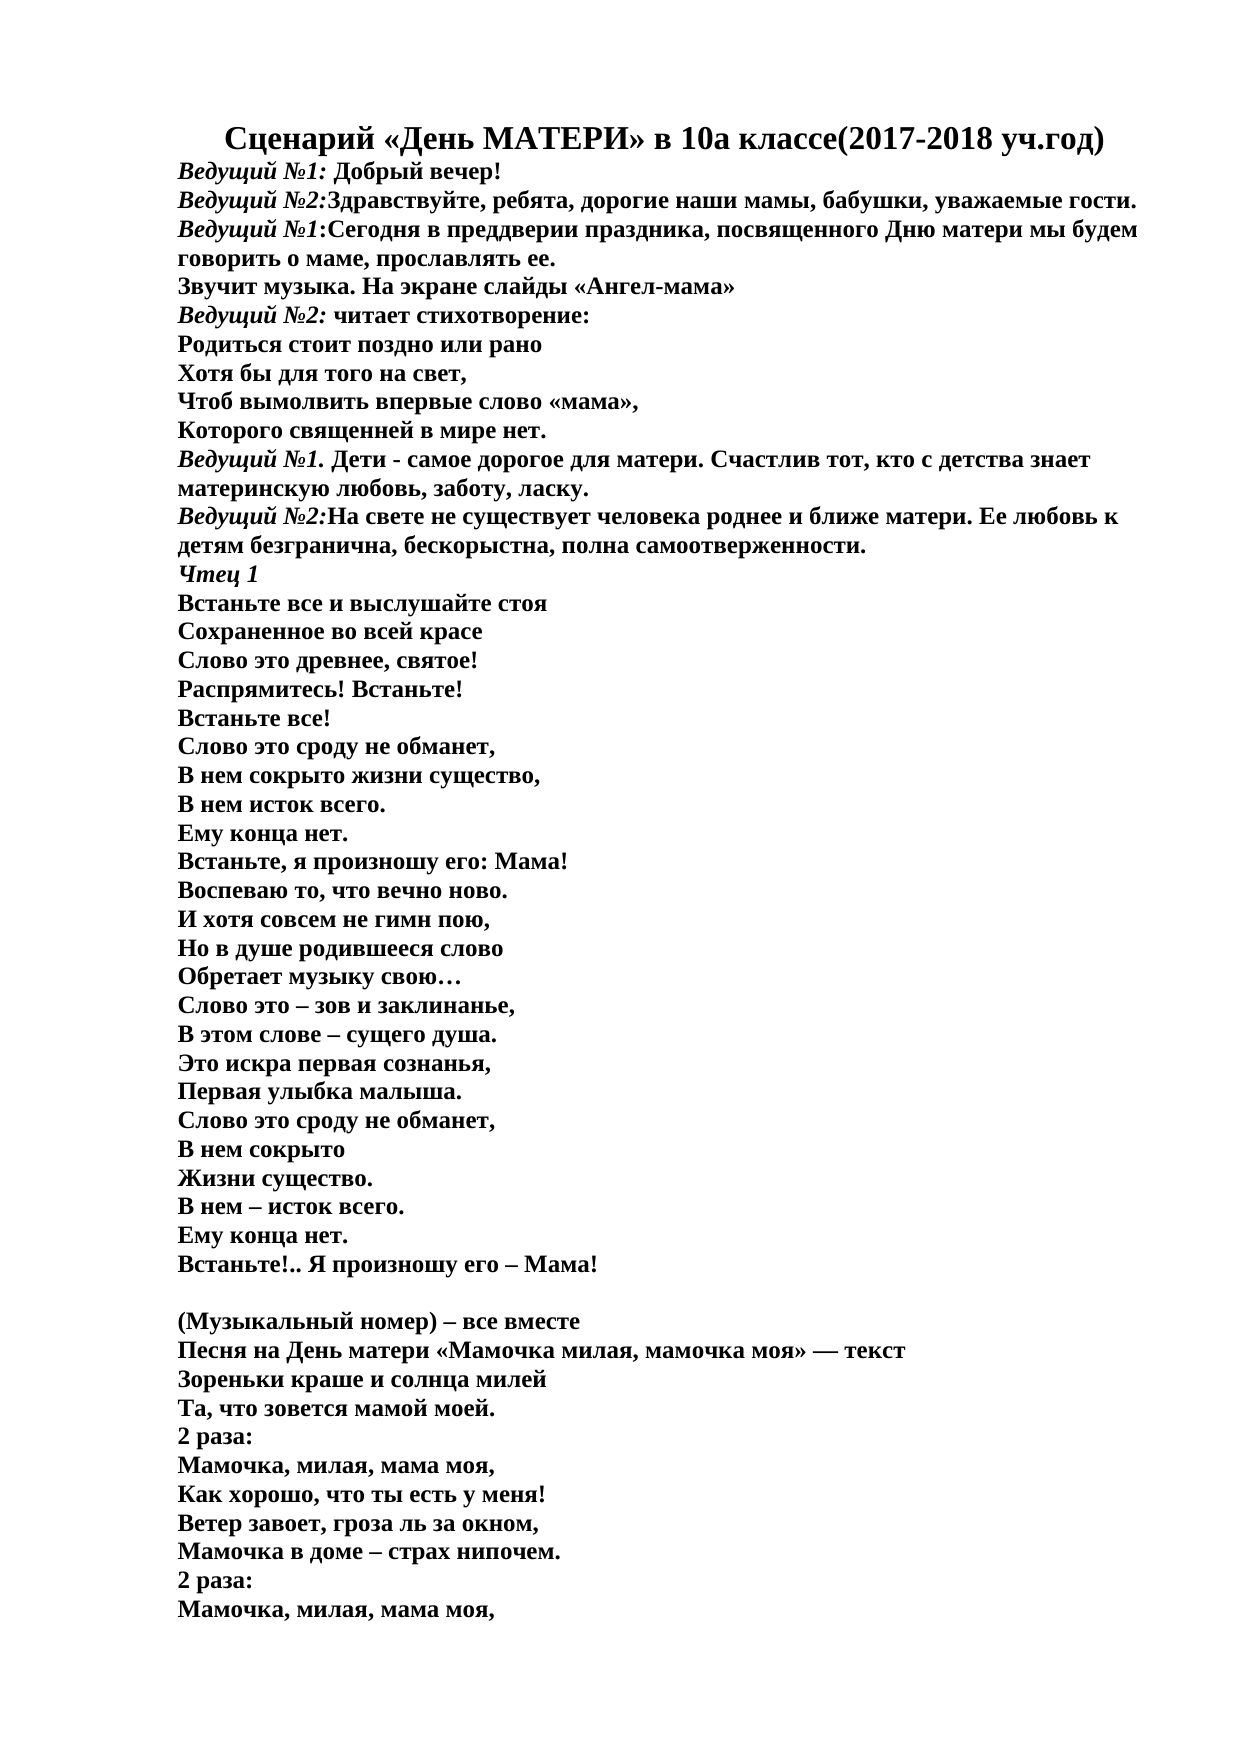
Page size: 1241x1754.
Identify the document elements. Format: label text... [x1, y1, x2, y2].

text Это искра первая сознанья, [177, 1048, 1152, 1076]
text Встаньте!.. Я произношу его – Мама! [177, 1249, 1152, 1278]
text Но в душе родившееся слово [177, 933, 1152, 961]
text Та, что зовется мамой моей. [177, 1393, 1152, 1421]
text В этом слове – сущего душа. [177, 1019, 1152, 1048]
text В нем исток всего. [177, 789, 1152, 818]
text Обретает музыку свою… [177, 961, 1152, 990]
text Ему конца нет. [177, 1220, 1152, 1249]
text Песня на День матери «Мамочка милая, мамочка моя» — текст [177, 1335, 1152, 1364]
text Ветер завоет, гроза ль за окном, [177, 1508, 1152, 1536]
text Ведущий №2: читает стихотворение: [177, 300, 1152, 329]
text Зореньки краше и солнца милей [177, 1364, 1152, 1393]
text Сохраненное во всей красе [177, 616, 1152, 645]
text Чтоб вымолвить впервые слово «мама», [177, 386, 1152, 415]
text Воспеваю то, что вечно ново. [177, 875, 1152, 904]
text Мамочка в доме – страх нипочем. [177, 1536, 1152, 1565]
text Слово это сроду не обманет, [177, 1105, 1152, 1134]
text Мамочка, милая, мама моя, [177, 1450, 1152, 1479]
text Мамочка, милая, мама моя, [177, 1594, 1152, 1623]
text Первая улыбка малыша. [177, 1076, 1152, 1105]
text 2 раза: [177, 1421, 1152, 1450]
text И хотя совсем не гимн пою, [177, 904, 1152, 933]
text Ведущий №2:На свете не существует человека роднее и ближе матери. Ее любовь к детям безгранична, бескорыстна, полна самоотверженности. [177, 501, 1152, 559]
text Встаньте все! [177, 703, 1152, 731]
text В нем – исток всего. [177, 1191, 1152, 1220]
text Слово это сроду не обманет, [177, 731, 1152, 760]
text Как хорошо, что ты есть у меня! [177, 1479, 1152, 1508]
text Хотя бы для того на свет, [177, 358, 1152, 386]
text Чтец 1 [177, 559, 1152, 588]
text Слово это древнее, святое! [177, 645, 1152, 674]
text Ему конца нет. [177, 818, 1152, 846]
text Встаньте, я произношу его: Мама! [177, 846, 1152, 875]
text Ведущий №2:Здравствуйте, ребята, дорогие наши мамы, бабушки, уважаемые гости. [177, 185, 1152, 214]
text Распрямитесь! Встаньте! [177, 674, 1152, 703]
text В нем сокрыто [177, 1134, 1152, 1163]
text Ведущий №1:Сегодня в преддверии праздника, посвященного Дню матери мы будем говорить о маме, прославлять ее. [177, 214, 1152, 271]
text 2 раза: [177, 1565, 1152, 1594]
text Ведущий №1. Дети - самое дорогое для матери. Счастлив тот, кто с детства знает материнскую любовь, заботу, ласку. [177, 444, 1152, 501]
text Ведущий №1: Добрый вечер! [177, 156, 1152, 185]
text Звучит музыка. На экране слайды «Ангел-мама» [177, 271, 1152, 300]
text Которого священней в мире нет. [177, 415, 1152, 444]
text В нем сокрыто жизни существо, [177, 760, 1152, 789]
text Встаньте все и выслушайте стоя [177, 588, 1152, 616]
text Родиться стоит поздно или рано [177, 329, 1152, 358]
text Жизни существо. [177, 1163, 1152, 1191]
text Сценарий «День МАТЕРИ» в 10а классе(2017-2018 уч.год) [177, 118, 1152, 156]
text Слово это – зов и заклинанье, [177, 990, 1152, 1019]
text (Музыкальный номер) – все вместе [177, 1306, 1152, 1335]
